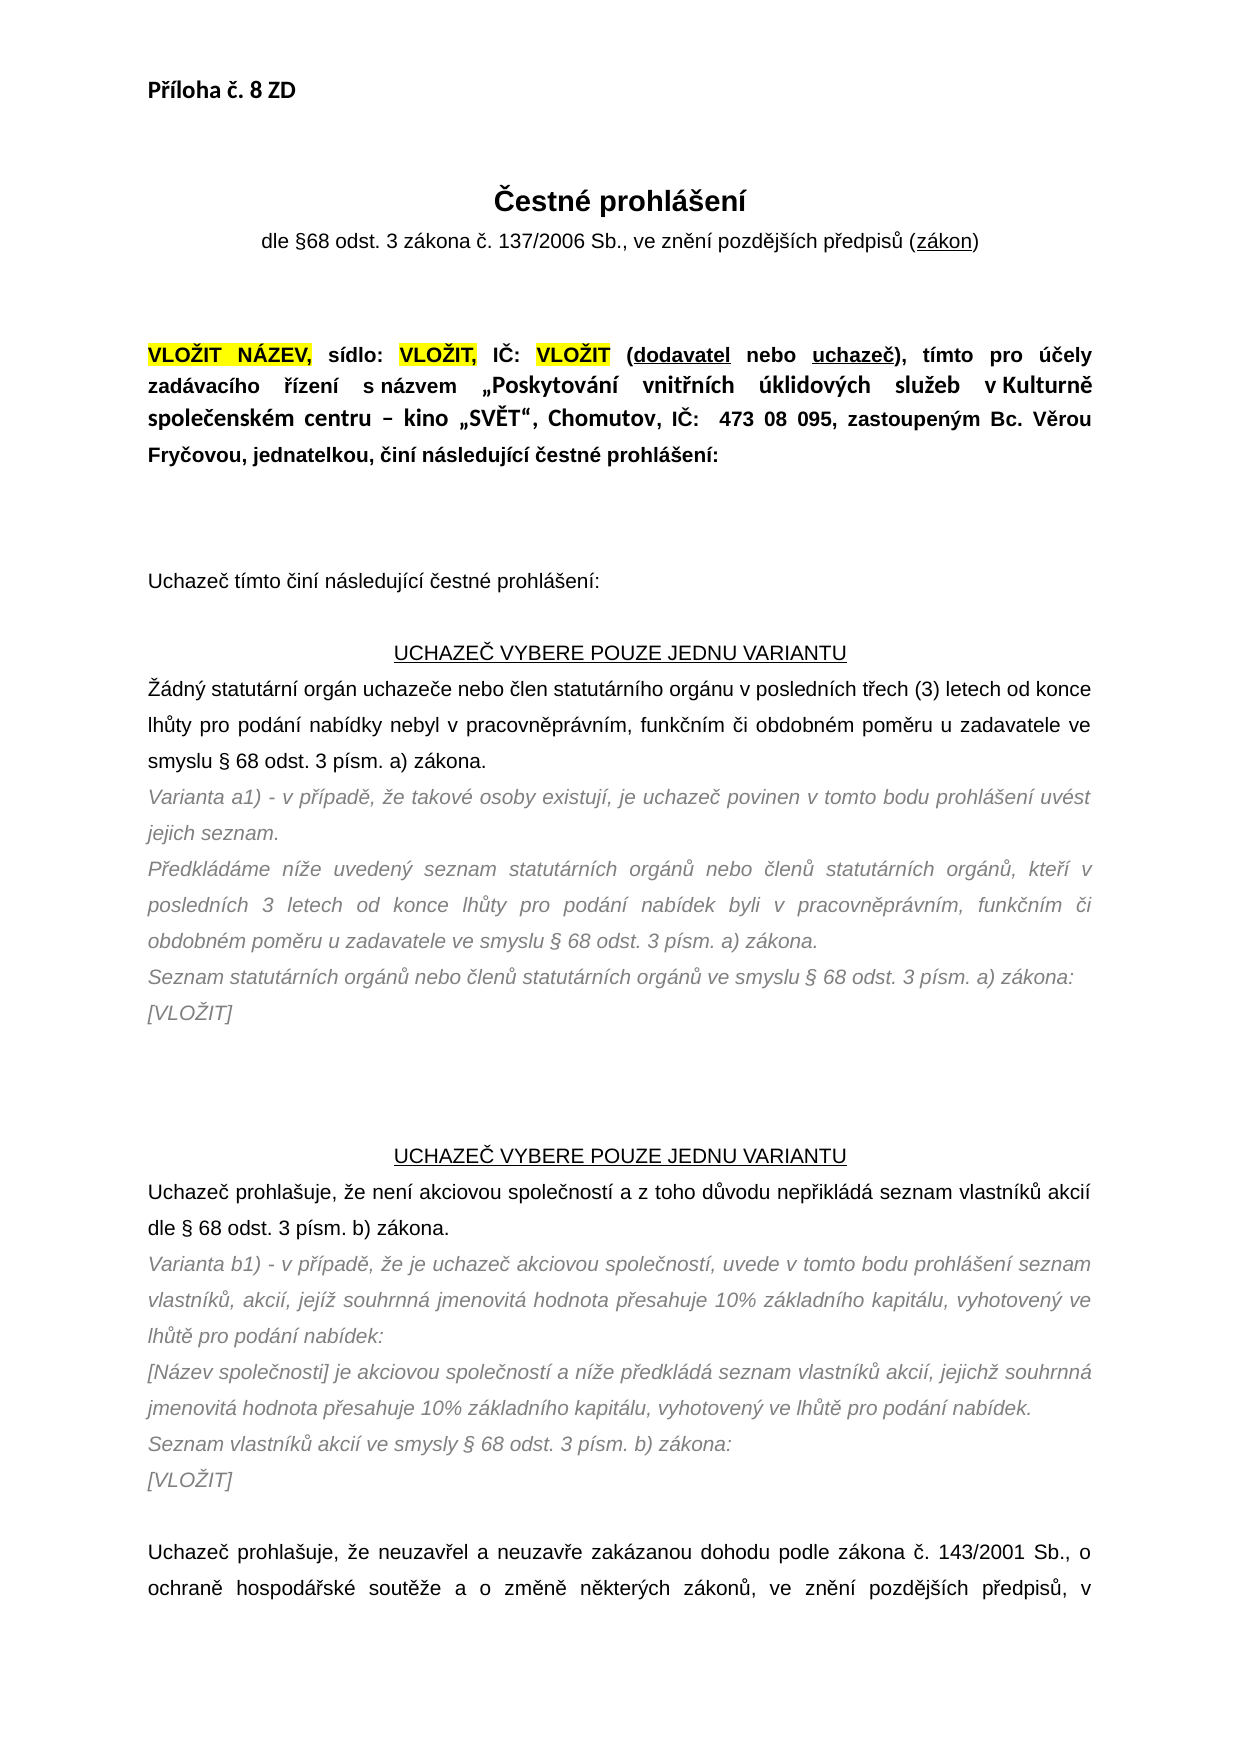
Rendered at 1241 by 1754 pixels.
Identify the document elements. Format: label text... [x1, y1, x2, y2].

text Seznam vlastníků akcií ve smysly § 68 odst. 3 písm. b) zákona: [148, 1432, 1093, 1456]
text [Název společnosti] je akciovou společností a níže předkládá seznam vlastníků akcií, jejichž souhrnná jmenovitá hodnota přesahuje 10% základního kapitálu, vyhotovený ve lhůtě pro podání nabídek. [148, 1360, 1093, 1420]
text [VLOŽIT] [148, 1468, 1093, 1492]
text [148, 1539, 1093, 1599]
text Uchazeč prohlašuje, že není akciovou společností a z toho důvodu nepřikládá seznam vlastníků akcií dle § 68 odst. 3 písm. b) zákona. [148, 1180, 1093, 1240]
text Uchazeč tímto činí následující čestné prohlášení: [148, 569, 1093, 593]
text UCHAZEČ VYBERE POUZE JEDNU VARIANTU [148, 1144, 1093, 1168]
text UCHAZEČ VYBERE POUZE JEDNU VARIANTU [148, 641, 1093, 665]
title VLOŽIT NÁZEV, sídlo: VLOŽIT, IČ: VLOŽIT (dodavatel nebo uchazeč), tímto pro účely zadávacího řízení s názvem „Poskytování vnitřních úklidových služeb v Kulturně společenském centru – kino „SVĚT“, Chomutov, IČ: 473 08 095, zastoupeným Bc. Věrou Fryčovou, jednatelkou, činí následující čestné prohlášení: [148, 333, 1093, 466]
text [VLOŽIT] [148, 1001, 1093, 1024]
text Varianta a1) - v případě, že takové osoby existují, je uchazeč povinen v tomto bodu prohlášení uvést jejich seznam. [148, 785, 1093, 845]
text Seznam statutárních orgánů nebo členů statutárních orgánů ve smyslu § 68 odst. 3 písm. a) zákona: [148, 964, 1093, 988]
text Předkládáme níže uvedený seznam statutárních orgánů nebo členů statutárních orgánů, kteří v posledních 3 letech od konce lhůty pro podání nabídek byli v pracovněprávním, funkčním či obdobném poměru u zadavatele ve smyslu § 68 odst. 3 písm. a) zákona. [148, 857, 1093, 953]
text Čestné prohlášení dle §68 odst. 3 zákona č. 137/2006 Sb., ve znění pozdějších předpisů (zákon) [148, 183, 1093, 253]
text Žádný statutární orgán uchazeče nebo člen statutárního orgánu v posledních třech (3) letech od konce lhůty pro podání nabídky nebyl v pracovněprávním, funkčním či obdobném poměru u zadavatele ve smyslu § 68 odst. 3 písm. a) zákona. [148, 677, 1093, 773]
text Varianta b1) - v případě, že je uchazeč akciovou společností, uvede v tomto bodu prohlášení seznam vlastníků, akcií, jejíž souhrnná jmenovitá hodnota přesahuje 10% základního kapitálu, vyhotovený ve lhůtě pro podání nabídek: [148, 1252, 1093, 1348]
